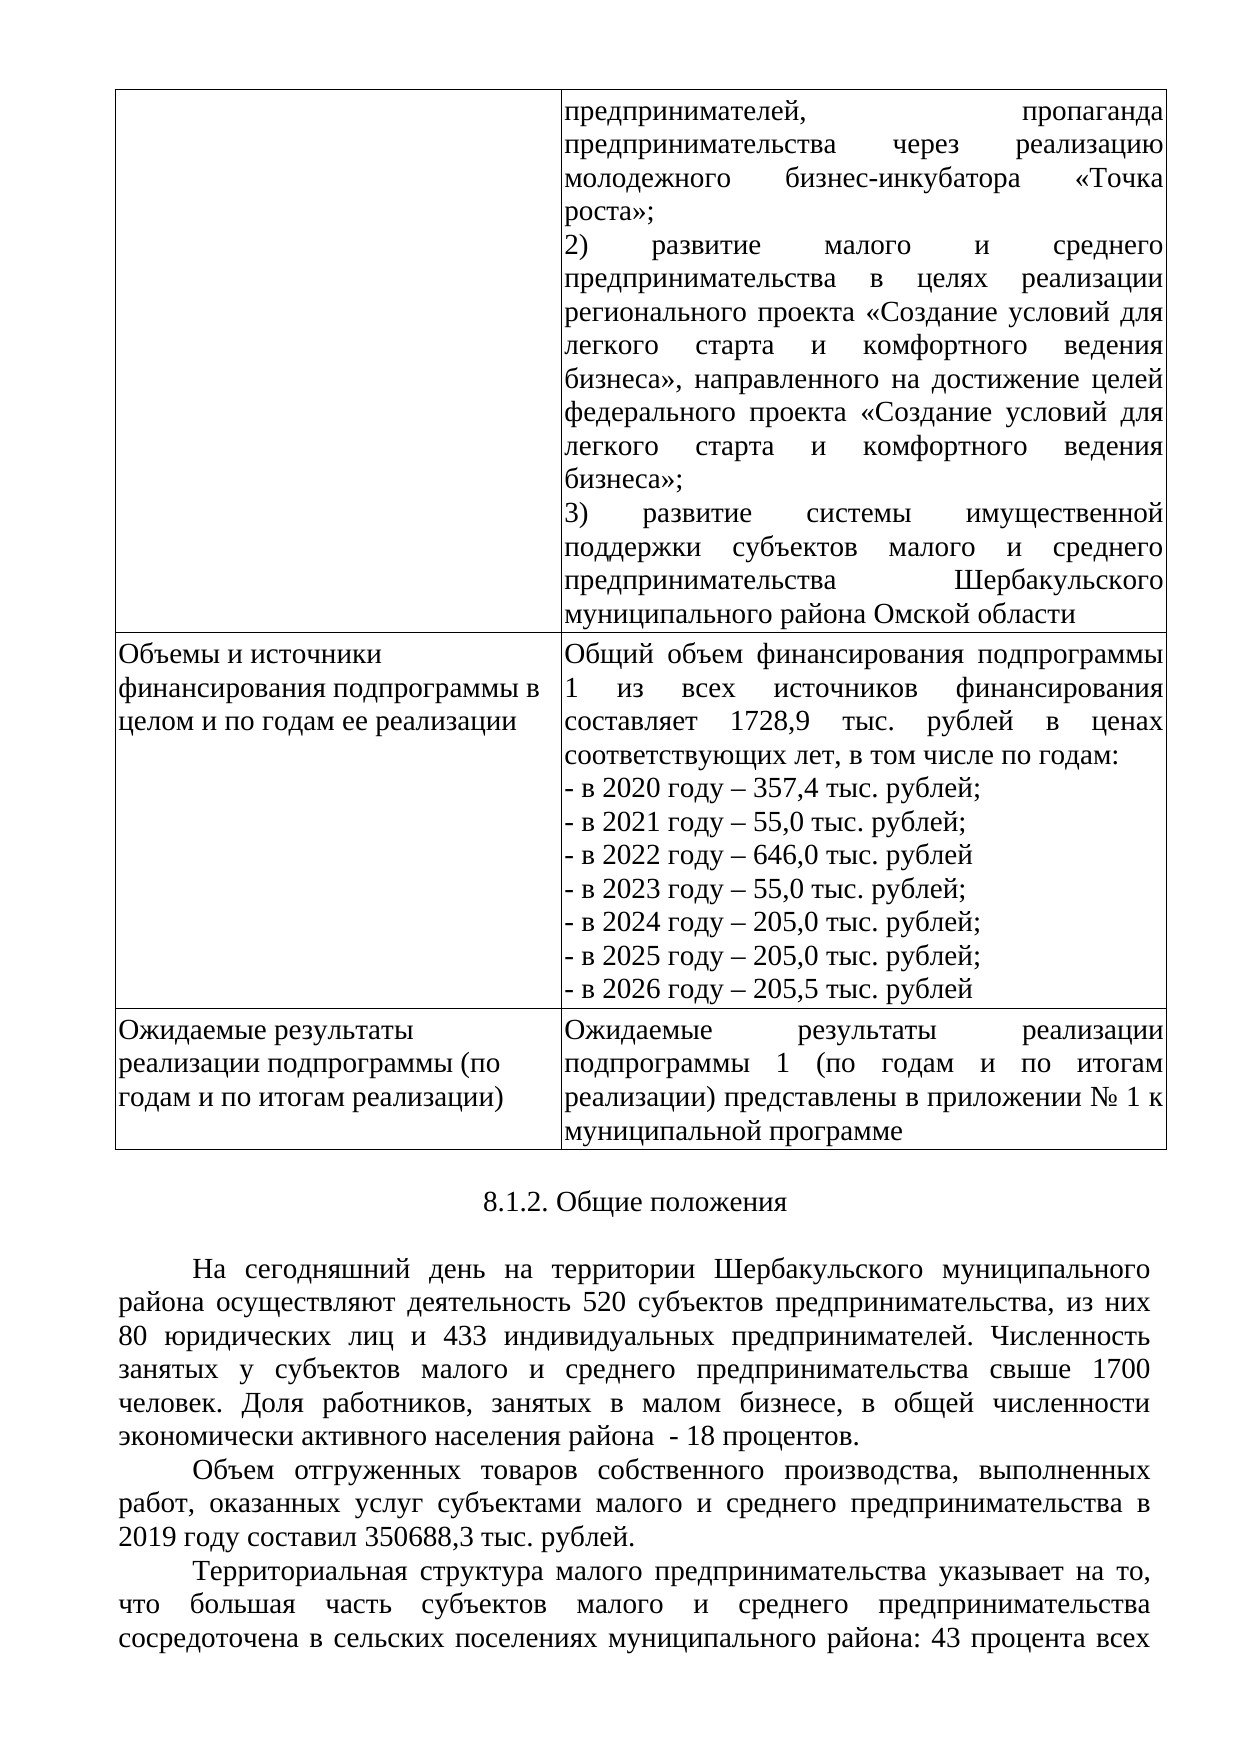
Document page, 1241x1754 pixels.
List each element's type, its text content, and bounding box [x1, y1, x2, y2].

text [118, 1553, 1152, 1653]
text Объем отгруженных товаров собственного производства, выполненных работ, оказанных услуг субъектами малого и среднего предпринимательства в 2019 году составил 350688,3 тыс. рублей. [118, 1452, 1152, 1553]
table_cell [116, 90, 561, 632]
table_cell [562, 90, 1166, 632]
text На сегодняшний день на территории Шербакульского муниципального района осуществляют деятельность 520 субъектов предпринимательства, из них 80 юридических лиц и 433 индивидуальных предпринимателей. Численность занятых у субъектов малого и среднего предпринимательства свыше 1700 человек. Доля работников, занятых в малом бизнесе, в общей численности экономически активного населения района - 18 процентов. [118, 1251, 1152, 1452]
table_cell Общий объем финансирования подпрограммы 1 из всех источников финансирования составляет 1728,9 тыс. рублей в ценах соответствующих лет, в том числе по годам: - в 2020 году – 357,4 тыс. рублей; - в 2021 году – 55,0 тыс. рублей; - в 2022 году – 646,0 тыс. рублей - в 2023 году – 55,0 тыс. рублей; - в 2024 году – 205,0 тыс. рублей; - в 2025 году – 205,0 тыс. рублей; - в 2026 году – 205,5 тыс. рублей [562, 633, 1166, 1008]
table_cell Ожидаемые результаты реализации подпрограммы (по годам и по итогам реализации) [116, 1009, 561, 1149]
text 8.1.2. Общие положения [118, 1184, 1152, 1217]
table_cell Ожидаемые результаты реализации подпрограммы 1 (по годам и по итогам реализации) представлены в приложении № 1 к муниципальной программе [562, 1009, 1166, 1149]
table_cell Объемы и источники финансирования подпрограммы в целом и по годам ее реализации [116, 633, 561, 1008]
